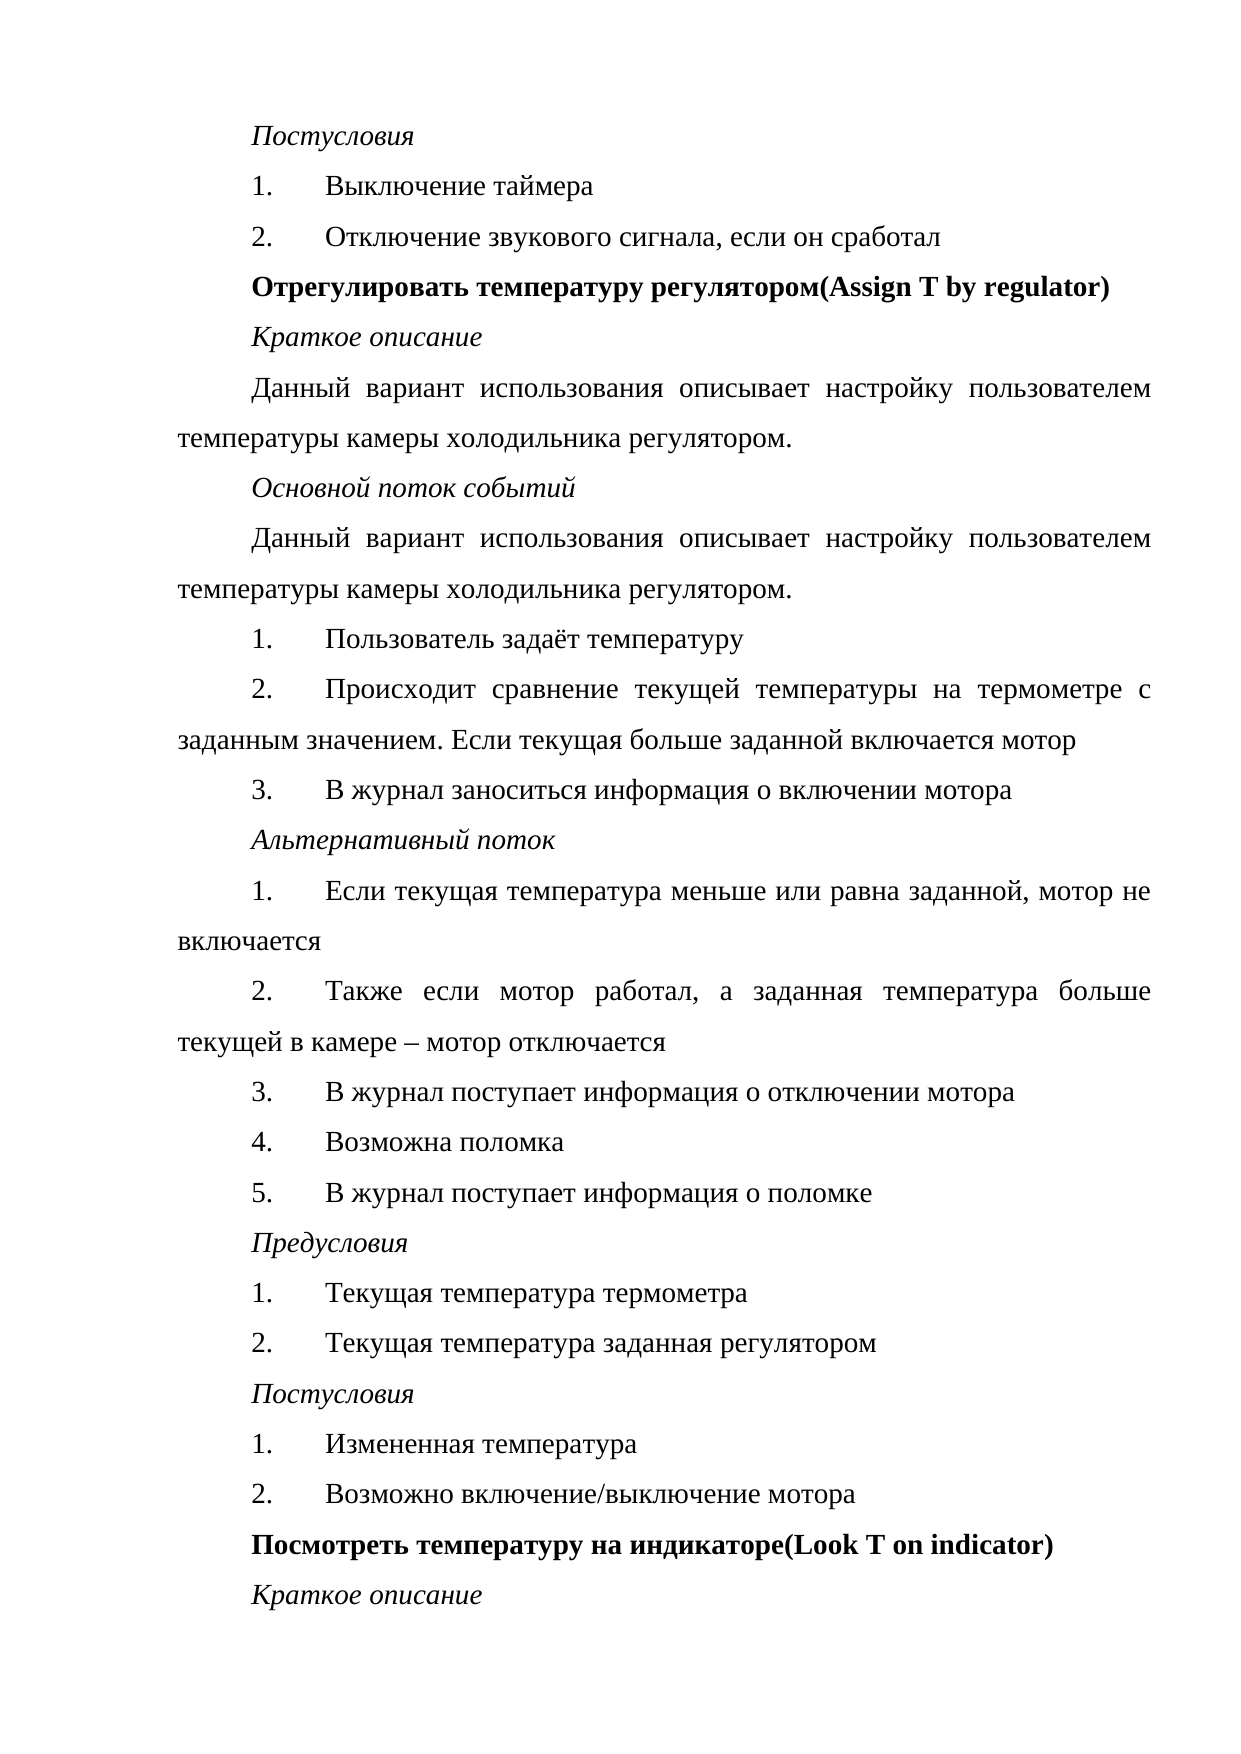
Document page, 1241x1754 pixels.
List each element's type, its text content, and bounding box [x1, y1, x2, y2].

text Предусловия [177, 1225, 1152, 1258]
text Постусловия [177, 118, 1152, 152]
list Пользователь задаёт температуру [177, 621, 1152, 655]
text Отрегулировать температуру регулятором(Assign T by regulator) [177, 269, 1152, 303]
list Текущая температура термометра [177, 1275, 1152, 1309]
text Альтернативный поток [177, 822, 1152, 856]
list Возможно включение/выключение мотора [177, 1477, 1152, 1510]
list В журнал поступает информация о отключении мотора [177, 1074, 1152, 1108]
list В журнал поступает информация о поломке [177, 1175, 1152, 1208]
list Текущая температура заданная регулятором [177, 1326, 1152, 1359]
list Возможна поломка [177, 1124, 1152, 1158]
text Краткое описание [177, 319, 1152, 353]
list Отключение звукового сигнала, если он сработал [177, 219, 1152, 252]
list Если текущая температура меньше или равна заданной, мотор не включается [177, 873, 1152, 957]
list Происходит сравнение текущей температуры на термометре с заданным значением. Если текущая больше заданной включается мотор [177, 672, 1152, 755]
text Постусловия [177, 1376, 1152, 1409]
text Посмотреть температуру на индикаторе(Look T on indicator) [177, 1527, 1152, 1560]
text Данный вариант использования описывает настройку пользователем температуры камеры холодильника регулятором. [177, 370, 1152, 453]
text Данный вариант использования описывает настройку пользователем температуры камеры холодильника регулятором. [177, 521, 1152, 604]
text Основной поток событий [177, 470, 1152, 504]
list Выключение таймера [177, 168, 1152, 202]
list В журнал заноситься информация о включении мотора [177, 772, 1152, 806]
list Также если мотор работал, а заданная температура больше текущей в камере – мотор отключается [177, 973, 1152, 1057]
text Краткое описание [177, 1577, 1152, 1611]
list Измененная температура [177, 1426, 1152, 1460]
